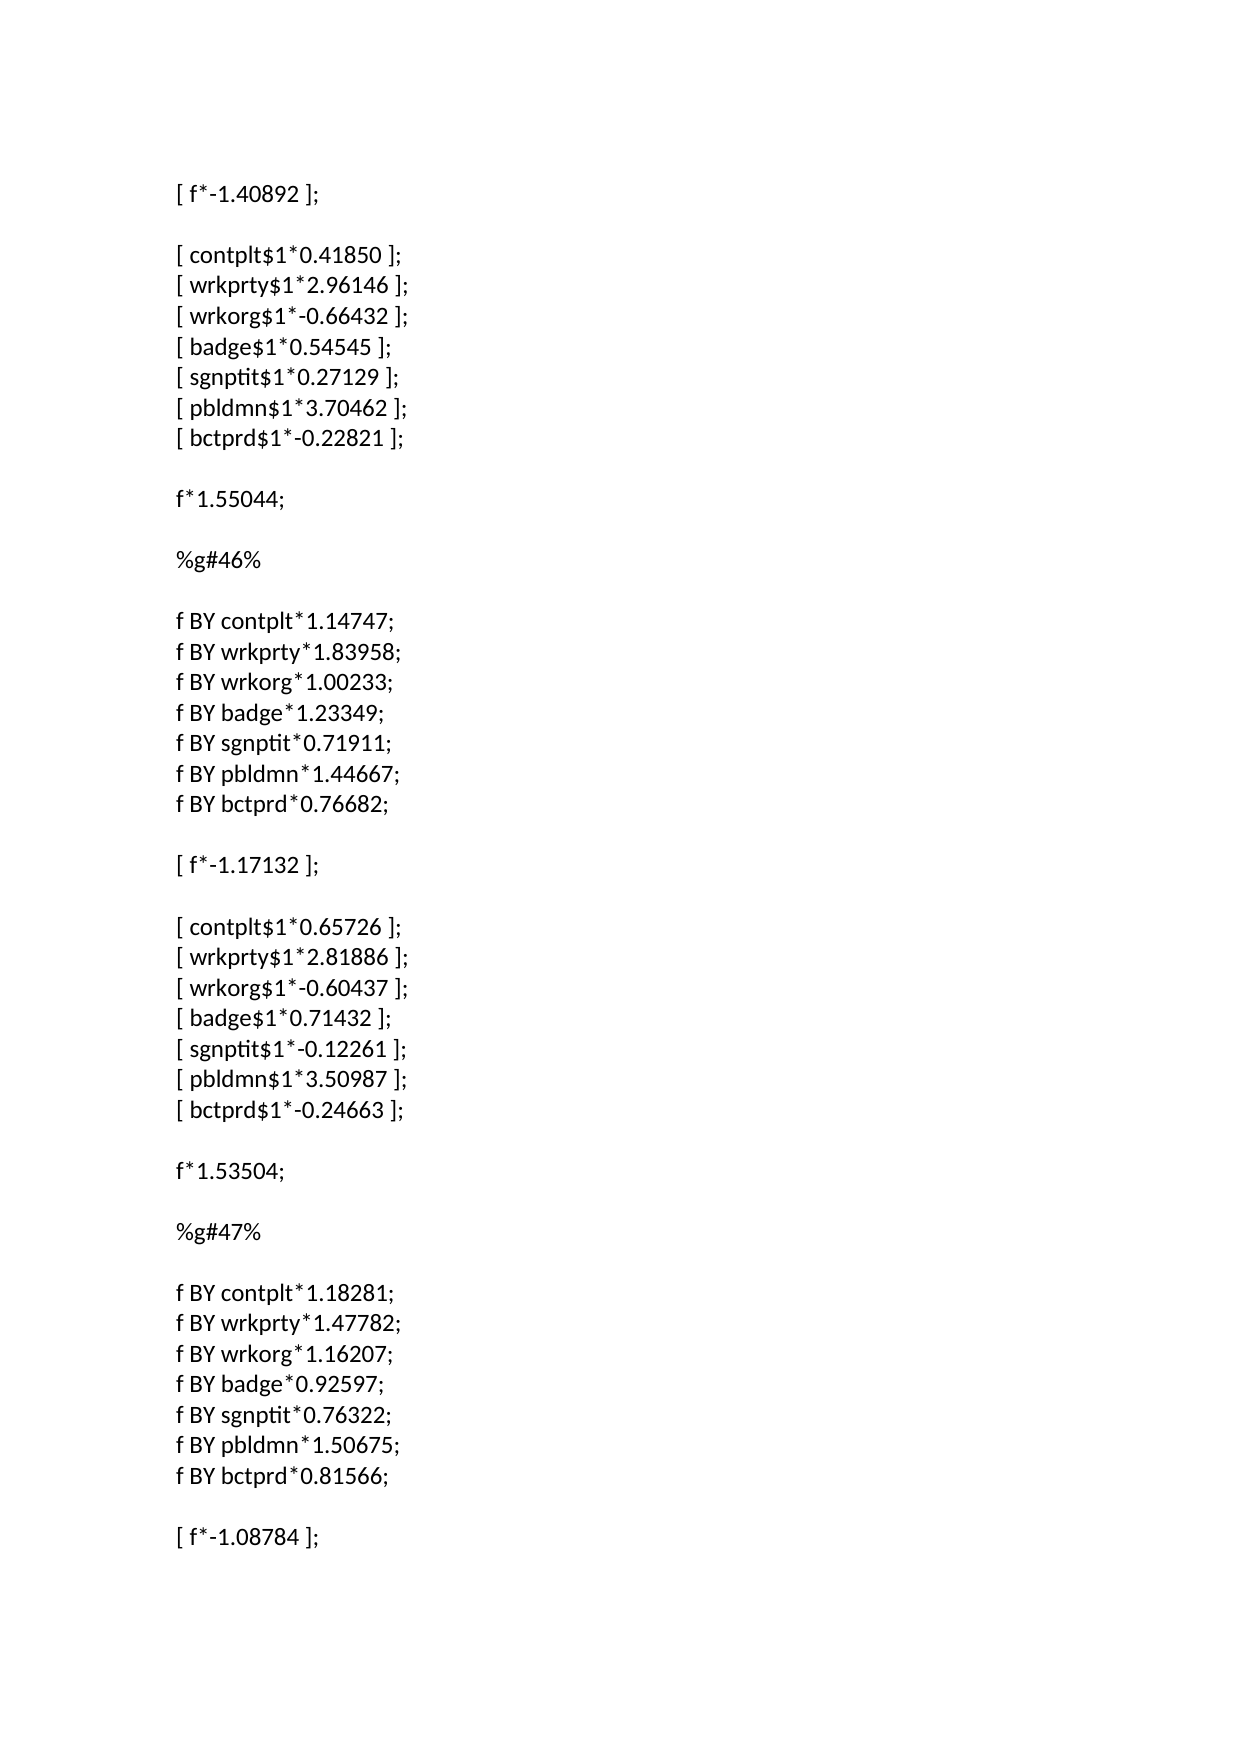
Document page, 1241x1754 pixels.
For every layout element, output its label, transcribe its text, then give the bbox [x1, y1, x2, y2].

text f BY bctprd*0.81566; [148, 1460, 1093, 1491]
text [ wrkprty$1*2.81886 ]; [148, 941, 1093, 972]
text [ bctprd$1*-0.24663 ]; [148, 1094, 1093, 1124]
text [ sgnptit$1*0.27129 ]; [148, 361, 1093, 392]
text f BY wrkorg*1.16207; [148, 1338, 1093, 1368]
text [ wrkorg$1*-0.66432 ]; [148, 300, 1093, 331]
text f BY contplt*1.14747; [148, 605, 1093, 636]
text [ badge$1*0.71432 ]; [148, 1002, 1093, 1033]
text [ bctprd$1*-0.22821 ]; [148, 422, 1093, 453]
text f BY wrkorg*1.00233; [148, 666, 1093, 697]
text f BY wrkprty*1.83958; [148, 636, 1093, 666]
text f BY bctprd*0.76682; [148, 788, 1093, 819]
text f BY badge*1.23349; [148, 697, 1093, 727]
text %g#47% [148, 1216, 1093, 1246]
text [ f*-1.40892 ]; [148, 178, 1093, 209]
text f BY pbldmn*1.44667; [148, 758, 1093, 788]
text f BY sgnptit*0.76322; [148, 1399, 1093, 1429]
text [ sgnptit$1*-0.12261 ]; [148, 1033, 1093, 1063]
text [ badge$1*0.54545 ]; [148, 331, 1093, 361]
text f*1.55044; [148, 483, 1093, 514]
text [ pbldmn$1*3.50987 ]; [148, 1063, 1093, 1094]
text %g#46% [148, 544, 1093, 575]
text [ contplt$1*0.41850 ]; [148, 239, 1093, 270]
text [ contplt$1*0.65726 ]; [148, 911, 1093, 941]
text [ wrkorg$1*-0.60437 ]; [148, 972, 1093, 1002]
text f BY sgnptit*0.71911; [148, 727, 1093, 758]
text [ f*-1.08784 ]; [148, 1521, 1093, 1552]
text f BY badge*0.92597; [148, 1368, 1093, 1399]
text [ wrkprty$1*2.96146 ]; [148, 270, 1093, 300]
text f BY contplt*1.18281; [148, 1277, 1093, 1307]
text [ pbldmn$1*3.70462 ]; [148, 392, 1093, 422]
text [ f*-1.17132 ]; [148, 849, 1093, 880]
text f*1.53504; [148, 1155, 1093, 1185]
text f BY wrkprty*1.47782; [148, 1307, 1093, 1338]
text f BY pbldmn*1.50675; [148, 1429, 1093, 1460]
